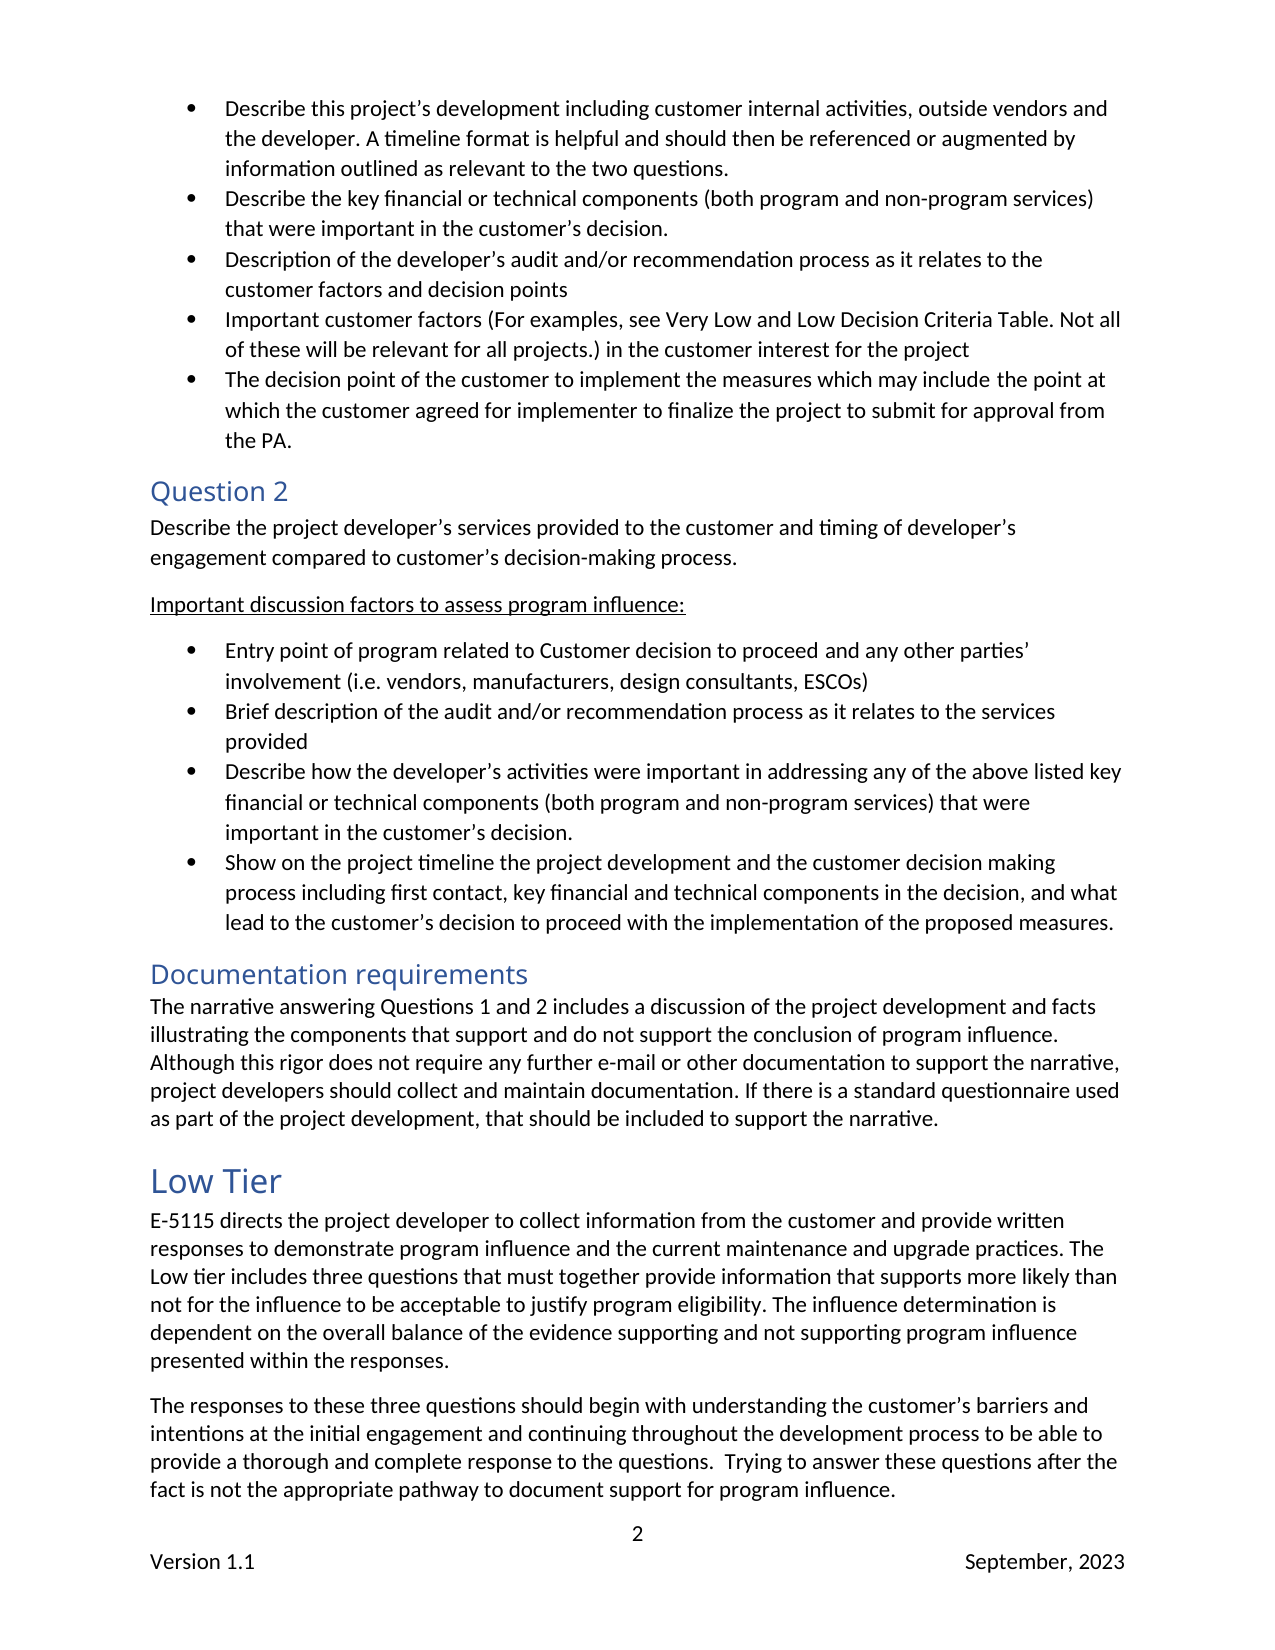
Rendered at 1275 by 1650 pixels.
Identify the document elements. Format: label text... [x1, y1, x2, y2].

text Important discussion factors to assess program influence: [150, 590, 1125, 618]
list Important customer factors (For examples, see Very Low and Low Decision Criteria Table. Not all of these will be relevant for all projects.) in the customer interest for the project [187, 305, 1125, 363]
list Describe the key financial or technical components (both program and non-program services) that were important in the customer’s decision. [187, 184, 1125, 243]
text Describe the project developer’s services provided to the customer and timing of developer’s engagement compared to customer’s decision-making process. [150, 513, 1125, 571]
list Brief description of the audit and/or recommendation process as it relates to the services provided [187, 697, 1125, 755]
list Show on the project timeline the project development and the customer decision making process including first contact, key financial and technical components in the decision, and what lead to the customer’s decision to proceed with the implementation of the proposed measures. [187, 848, 1125, 937]
list The decision point of the customer to implement the measures which may include the point at which the customer agreed for implementer to finalize the project to submit for approval from the PA. [187, 366, 1125, 454]
list Describe this project’s development including customer internal activities, outside vendors and the developer. A timeline format is helpful and should then be referenced or augmented by information outlined as relevant to the two questions. [187, 94, 1125, 182]
text E-5115 directs the project developer to collect information from the customer and provide written responses to demonstrate program influence and the current maintenance and upgrade practices. The Low tier includes three questions that must together provide information that supports more likely than not for the influence to be acceptable to justify program eligibility. The influence determination is dependent on the overall balance of the evidence supporting and not supporting program influence presented within the responses. [150, 1206, 1125, 1374]
list Describe how the developer’s activities were important in addressing any of the above listed key financial or technical components (both program and non-program services) that were important in the customer’s decision. [187, 757, 1125, 846]
text Documentation requirements [150, 955, 1125, 992]
text The responses to these three questions should begin with understanding the customer’s barriers and intentions at the initial engagement and continuing throughout the development process to be able to provide a thorough and complete response to the questions. Trying to answer these questions after the fact is not the appropriate pathway to document support for program influence. [150, 1391, 1125, 1503]
list Description of the developer’s audit and/or recommendation process as it relates to the customer factors and decision points [187, 245, 1125, 303]
subtitle Low Tier [150, 1157, 1125, 1203]
list Entry point of program related to Customer decision to proceed and any other parties’ involvement (i.e. vendors, manufacturers, design consultants, ESCOs) [187, 637, 1125, 695]
subtitle Question 2 [150, 473, 1125, 510]
text The narrative answering Questions 1 and 2 includes a discussion of the project development and facts illustrating the components that support and do not support the conclusion of program influence. Although this rigor does not require any further e-mail or other documentation to support the narrative, project developers should collect and maintain documentation. If there is a standard questionnaire used as part of the project development, that should be included to support the narrative. [150, 992, 1125, 1132]
